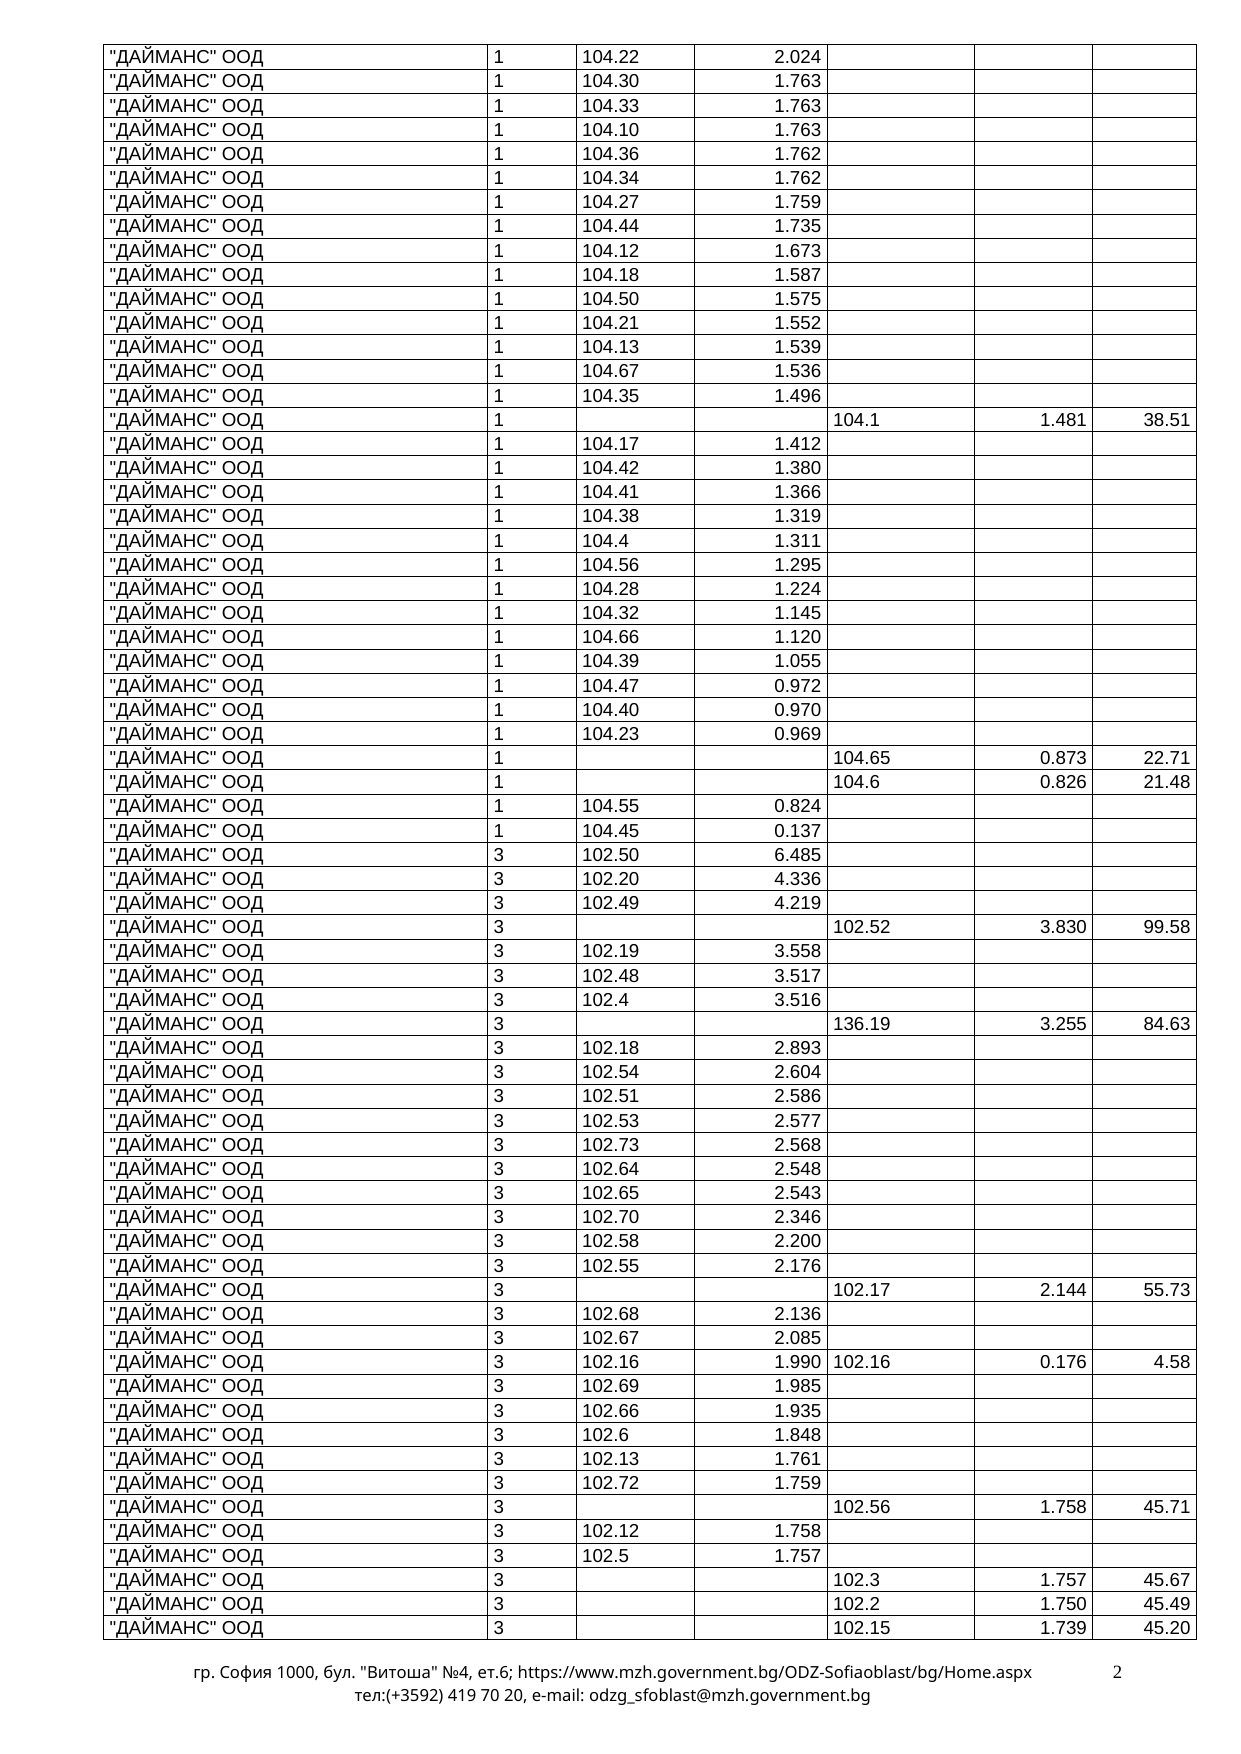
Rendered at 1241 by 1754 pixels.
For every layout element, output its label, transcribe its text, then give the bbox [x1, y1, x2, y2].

table_cell "ДАЙМАНС" ООД [104, 1520, 487, 1543]
table_cell 1 [488, 408, 576, 431]
table_cell [828, 166, 974, 189]
table_cell [828, 795, 974, 818]
table_cell "ДАЙМАНС" ООД [104, 215, 487, 238]
table_cell 1 [488, 505, 576, 528]
table_cell [828, 45, 974, 68]
table_cell [975, 1181, 1092, 1204]
table_cell 102.72 [577, 1471, 694, 1494]
table_cell 1.935 [695, 1399, 827, 1422]
table_cell [975, 45, 1092, 68]
table_cell 104.30 [577, 70, 694, 93]
table_cell 1 [488, 45, 576, 68]
table_cell 1 [488, 432, 576, 455]
table_cell "ДАЙМАНС" ООД [104, 1326, 487, 1349]
table_cell [975, 891, 1092, 914]
table_cell [1093, 166, 1196, 189]
table_cell 0.137 [695, 819, 827, 842]
table_cell 3.558 [695, 940, 827, 963]
table_cell "ДАЙМАНС" ООД [104, 360, 487, 383]
table_cell [975, 577, 1092, 600]
table_cell "ДАЙМАНС" ООД [104, 1085, 487, 1108]
table_cell "ДАЙМАНС" ООД [104, 1592, 487, 1615]
table_cell 102.3 [828, 1568, 974, 1591]
table_cell [828, 1133, 974, 1156]
table_cell [828, 988, 974, 1011]
table_cell 0.824 [695, 795, 827, 818]
table_cell 104.13 [577, 335, 694, 358]
table_cell 4.336 [695, 867, 827, 890]
table_cell 0.873 [975, 746, 1092, 769]
table_cell [695, 1278, 827, 1301]
table_cell 3 [488, 867, 576, 890]
table_cell [975, 1423, 1092, 1446]
table_cell 3 [488, 1157, 576, 1180]
table_cell 3 [488, 891, 576, 914]
table_cell 102.58 [577, 1230, 694, 1253]
table_cell 3 [488, 1544, 576, 1567]
table_cell 1 [488, 456, 576, 479]
table_cell [828, 1447, 974, 1470]
table_cell "ДАЙМАНС" ООД [104, 1278, 487, 1301]
table_cell 3 [488, 1036, 576, 1059]
table_cell 102.67 [577, 1326, 694, 1349]
table_cell 104.34 [577, 166, 694, 189]
table_cell 2.346 [695, 1205, 827, 1228]
table_cell 2.085 [695, 1326, 827, 1349]
table_cell 3 [488, 1350, 576, 1373]
table_cell 3 [488, 1254, 576, 1277]
table_cell 102.6 [577, 1423, 694, 1446]
table_cell [828, 263, 974, 286]
table_cell "ДАЙМАНС" ООД [104, 625, 487, 648]
table_cell 102.54 [577, 1060, 694, 1083]
table_cell [695, 746, 827, 769]
table_cell [1093, 480, 1196, 503]
table_cell 1 [488, 263, 576, 286]
table_cell [828, 1399, 974, 1422]
table_cell [975, 505, 1092, 528]
table_cell 3 [488, 1060, 576, 1083]
table_cell 2.577 [695, 1109, 827, 1132]
table_cell [695, 770, 827, 793]
table_cell 1.739 [975, 1616, 1092, 1639]
table_cell [1093, 1205, 1196, 1228]
table_cell 1.761 [695, 1447, 827, 1470]
table_cell 3 [488, 1399, 576, 1422]
table_cell 1.750 [975, 1592, 1092, 1615]
table_cell 102.15 [828, 1616, 974, 1639]
table_cell 1 [488, 335, 576, 358]
table_cell "ДАЙМАНС" ООД [104, 915, 487, 938]
table_cell "ДАЙМАНС" ООД [104, 456, 487, 479]
table_cell [1093, 335, 1196, 358]
table_cell 3 [488, 1012, 576, 1035]
table_cell [975, 311, 1092, 334]
table_cell [828, 1085, 974, 1108]
table_cell 104.17 [577, 432, 694, 455]
table_cell [1093, 1447, 1196, 1470]
table_cell 1.380 [695, 456, 827, 479]
table_cell [1093, 311, 1196, 334]
table_cell 1.587 [695, 263, 827, 286]
table_cell 1 [488, 553, 576, 576]
table_cell [975, 1133, 1092, 1156]
table_cell [975, 1520, 1092, 1543]
table_cell "ДАЙМАНС" ООД [104, 94, 487, 117]
table_cell [975, 1302, 1092, 1325]
table_cell [975, 964, 1092, 987]
table_cell 21.48 [1093, 770, 1196, 793]
table_cell [1093, 1544, 1196, 1567]
table_cell [828, 1181, 974, 1204]
table_cell 45.71 [1093, 1495, 1196, 1518]
table_cell [1093, 1254, 1196, 1277]
table_cell "ДАЙМАНС" ООД [104, 1350, 487, 1373]
table_cell 1 [488, 698, 576, 721]
table_cell 102.49 [577, 891, 694, 914]
table_cell "ДАЙМАНС" ООД [104, 311, 487, 334]
table_cell 1 [488, 601, 576, 624]
table_cell [828, 577, 974, 600]
table_cell [975, 625, 1092, 648]
table_cell [828, 940, 974, 963]
table_cell 1 [488, 239, 576, 262]
table_cell [828, 1520, 974, 1543]
table_cell [828, 1375, 974, 1398]
table_cell [1093, 1471, 1196, 1494]
table_cell [1093, 1060, 1196, 1083]
table_cell [828, 1326, 974, 1349]
table_cell 1 [488, 142, 576, 165]
table_cell [975, 239, 1092, 262]
table_cell 3 [488, 1375, 576, 1398]
table_cell 1 [488, 287, 576, 310]
table_cell "ДАЙМАНС" ООД [104, 1060, 487, 1083]
table_cell [975, 432, 1092, 455]
table_cell [975, 1447, 1092, 1470]
table_cell "ДАЙМАНС" ООД [104, 964, 487, 987]
table_cell 3 [488, 915, 576, 938]
table_cell 3 [488, 1423, 576, 1446]
table_cell 102.17 [828, 1278, 974, 1301]
table_cell "ДАЙМАНС" ООД [104, 940, 487, 963]
table_cell 2.176 [695, 1254, 827, 1277]
table_cell 102.52 [828, 915, 974, 938]
table_cell [975, 1544, 1092, 1567]
table_cell 1.120 [695, 625, 827, 648]
table_cell "ДАЙМАНС" ООД [104, 1036, 487, 1059]
table_cell 1.758 [695, 1520, 827, 1543]
table_cell "ДАЙМАНС" ООД [104, 1568, 487, 1591]
table_cell [975, 1036, 1092, 1059]
table_cell 1 [488, 819, 576, 842]
table_cell [1093, 432, 1196, 455]
table_cell 104.21 [577, 311, 694, 334]
table_cell "ДАЙМАНС" ООД [104, 1399, 487, 1422]
table_cell 104.23 [577, 722, 694, 745]
table_cell 3 [488, 1520, 576, 1543]
table_cell 102.48 [577, 964, 694, 987]
table_cell 1 [488, 118, 576, 141]
table_cell 104.45 [577, 819, 694, 842]
table_cell "ДАЙМАНС" ООД [104, 1012, 487, 1035]
table_cell [975, 335, 1092, 358]
table_cell 3.255 [975, 1012, 1092, 1035]
table_cell [828, 1205, 974, 1228]
table_cell 3 [488, 1278, 576, 1301]
table_cell "ДАЙМАНС" ООД [104, 698, 487, 721]
table_cell [828, 1036, 974, 1059]
table_cell "ДАЙМАНС" ООД [104, 1447, 487, 1470]
table_cell [975, 360, 1092, 383]
table_cell [1093, 843, 1196, 866]
table_cell 104.40 [577, 698, 694, 721]
table_cell [828, 190, 974, 213]
table_cell 1 [488, 746, 576, 769]
table_cell 3 [488, 964, 576, 987]
table_cell 104.4 [577, 529, 694, 552]
table_cell [828, 142, 974, 165]
table_cell 1.412 [695, 432, 827, 455]
table_cell [975, 940, 1092, 963]
table_cell [828, 1157, 974, 1180]
table_cell [828, 722, 974, 745]
table_cell [975, 1109, 1092, 1132]
table_cell [1093, 964, 1196, 987]
table_cell "ДАЙМАНС" ООД [104, 819, 487, 842]
table_cell [975, 819, 1092, 842]
table_cell 1 [488, 529, 576, 552]
table_cell "ДАЙМАНС" ООД [104, 408, 487, 431]
table_cell [828, 553, 974, 576]
table_cell 0.826 [975, 770, 1092, 793]
table_cell [828, 287, 974, 310]
table_cell [1093, 360, 1196, 383]
table_cell 1.496 [695, 384, 827, 407]
table_cell "ДАЙМАНС" ООД [104, 601, 487, 624]
table_cell [828, 118, 974, 141]
table_cell [577, 746, 694, 769]
table_cell 38.51 [1093, 408, 1196, 431]
table_cell [1093, 384, 1196, 407]
table_cell [1093, 1109, 1196, 1132]
table_cell 102.13 [577, 1447, 694, 1470]
table_cell [1093, 625, 1196, 648]
table_cell 1.848 [695, 1423, 827, 1446]
table_cell 102.5 [577, 1544, 694, 1567]
table_cell "ДАЙМАНС" ООД [104, 263, 487, 286]
table_cell [1093, 1157, 1196, 1180]
table_cell "ДАЙМАНС" ООД [104, 529, 487, 552]
table_cell [975, 166, 1092, 189]
table_cell 102.19 [577, 940, 694, 963]
table_cell [975, 1471, 1092, 1494]
table_cell 3 [488, 1495, 576, 1518]
table_cell 104.18 [577, 263, 694, 286]
table_cell 3 [488, 1302, 576, 1325]
table_cell 104.56 [577, 553, 694, 576]
table_cell 102.50 [577, 843, 694, 866]
table_cell 1.757 [975, 1568, 1092, 1591]
table_cell [1093, 118, 1196, 141]
table_cell 1.481 [975, 408, 1092, 431]
table_cell 102.53 [577, 1109, 694, 1132]
table_cell "ДАЙМАНС" ООД [104, 505, 487, 528]
table_cell [975, 215, 1092, 238]
table_cell [1093, 650, 1196, 673]
table_cell [1093, 867, 1196, 890]
table_cell [1093, 988, 1196, 1011]
table_cell 45.67 [1093, 1568, 1196, 1591]
table_cell [828, 505, 974, 528]
table_cell [828, 1109, 974, 1132]
table_cell [828, 239, 974, 262]
table_cell [828, 529, 974, 552]
table_cell [975, 287, 1092, 310]
table_cell 1 [488, 70, 576, 93]
table_cell 3 [488, 1109, 576, 1132]
table_cell 104.33 [577, 94, 694, 117]
table_cell 45.20 [1093, 1616, 1196, 1639]
table_cell 0.969 [695, 722, 827, 745]
table_cell 1.055 [695, 650, 827, 673]
table_cell [975, 601, 1092, 624]
table_cell 104.36 [577, 142, 694, 165]
table_cell 102.16 [828, 1350, 974, 1373]
table_cell [1093, 190, 1196, 213]
table_cell [1093, 698, 1196, 721]
table_cell 3 [488, 988, 576, 1011]
table_cell [828, 601, 974, 624]
table_cell [828, 819, 974, 842]
table_cell 1 [488, 311, 576, 334]
table_cell [1093, 940, 1196, 963]
table_cell 104.38 [577, 505, 694, 528]
table_cell [975, 795, 1092, 818]
table_cell "ДАЙМАНС" ООД [104, 142, 487, 165]
table_cell "ДАЙМАНС" ООД [104, 843, 487, 866]
table_cell "ДАЙМАНС" ООД [104, 988, 487, 1011]
table_cell [1093, 215, 1196, 238]
table_cell 2.548 [695, 1157, 827, 1180]
table_cell 1.295 [695, 553, 827, 576]
table_cell [828, 94, 974, 117]
table_cell [577, 1568, 694, 1591]
table_cell 1.735 [695, 215, 827, 238]
table_cell 104.10 [577, 118, 694, 141]
table_cell "ДАЙМАНС" ООД [104, 166, 487, 189]
table_cell 99.58 [1093, 915, 1196, 938]
table_cell 1.759 [695, 1471, 827, 1494]
table_cell [1093, 287, 1196, 310]
table_cell [828, 1471, 974, 1494]
table_cell 0.176 [975, 1350, 1092, 1373]
table_cell 1.145 [695, 601, 827, 624]
table_cell "ДАЙМАНС" ООД [104, 45, 487, 68]
table_cell [1093, 1399, 1196, 1422]
table_cell 3 [488, 1616, 576, 1639]
table_cell 2.586 [695, 1085, 827, 1108]
table_cell 1.673 [695, 239, 827, 262]
table_cell "ДАЙМАНС" ООД [104, 70, 487, 93]
table_cell 1 [488, 722, 576, 745]
table_cell [1093, 553, 1196, 576]
table_cell [975, 70, 1092, 93]
table_cell 45.49 [1093, 1592, 1196, 1615]
table_cell [1093, 1423, 1196, 1446]
table_cell 2.136 [695, 1302, 827, 1325]
table_cell 104.28 [577, 577, 694, 600]
table_cell 1 [488, 190, 576, 213]
table_cell 102.2 [828, 1592, 974, 1615]
table_cell 0.972 [695, 674, 827, 697]
table_cell [1093, 1326, 1196, 1349]
table_cell "ДАЙМАНС" ООД [104, 1254, 487, 1277]
table_cell 1 [488, 480, 576, 503]
table_cell [577, 1495, 694, 1518]
table_cell "ДАЙМАНС" ООД [104, 287, 487, 310]
table_cell [828, 1423, 974, 1446]
table_cell 55.73 [1093, 1278, 1196, 1301]
table_cell 3 [488, 1230, 576, 1253]
table_cell [828, 215, 974, 238]
table_cell 104.55 [577, 795, 694, 818]
table_cell 102.66 [577, 1399, 694, 1422]
table_cell [975, 1326, 1092, 1349]
table_cell 102.56 [828, 1495, 974, 1518]
table_cell [828, 964, 974, 987]
table_cell [975, 1085, 1092, 1108]
table_cell "ДАЙМАНС" ООД [104, 1544, 487, 1567]
table_cell [1093, 239, 1196, 262]
table_cell [577, 1012, 694, 1035]
table_cell 102.55 [577, 1254, 694, 1277]
table_cell [975, 674, 1092, 697]
table_cell [695, 408, 827, 431]
table_cell 102.69 [577, 1375, 694, 1398]
table_cell 104.1 [828, 408, 974, 431]
table_cell "ДАЙМАНС" ООД [104, 432, 487, 455]
table_cell [828, 480, 974, 503]
table_cell "ДАЙМАНС" ООД [104, 1205, 487, 1228]
table_cell 2.568 [695, 1133, 827, 1156]
table_cell [828, 384, 974, 407]
table_cell "ДАЙМАНС" ООД [104, 722, 487, 745]
table_cell [1093, 1133, 1196, 1156]
table_cell 104.6 [828, 770, 974, 793]
table_cell [975, 1060, 1092, 1083]
table_cell [828, 891, 974, 914]
table_cell 22.71 [1093, 746, 1196, 769]
table_cell [1093, 1181, 1196, 1204]
table_cell [975, 190, 1092, 213]
table_cell 4.58 [1093, 1350, 1196, 1373]
table_cell 1.366 [695, 480, 827, 503]
table_cell 1.759 [695, 190, 827, 213]
table_cell 1.990 [695, 1350, 827, 1373]
table_cell [695, 1616, 827, 1639]
table_cell 3 [488, 1205, 576, 1228]
table_cell [695, 1592, 827, 1615]
table_cell 2.604 [695, 1060, 827, 1083]
table_cell "ДАЙМАНС" ООД [104, 1133, 487, 1156]
table_cell [577, 1616, 694, 1639]
table_cell 102.16 [577, 1350, 694, 1373]
table_cell [577, 770, 694, 793]
table_cell 1.539 [695, 335, 827, 358]
table_cell [1093, 819, 1196, 842]
table_cell 3 [488, 1592, 576, 1615]
table_cell "ДАЙМАНС" ООД [104, 650, 487, 673]
table_cell [828, 867, 974, 890]
table_cell [828, 674, 974, 697]
table_cell "ДАЙМАНС" ООД [104, 1423, 487, 1446]
table_cell "ДАЙМАНС" ООД [104, 480, 487, 503]
table_cell 104.27 [577, 190, 694, 213]
table_cell [695, 1495, 827, 1518]
table_cell "ДАЙМАНС" ООД [104, 553, 487, 576]
table_cell 1 [488, 625, 576, 648]
table_cell 102.73 [577, 1133, 694, 1156]
table_cell 3 [488, 1568, 576, 1591]
table_cell [828, 650, 974, 673]
table_cell 1.762 [695, 166, 827, 189]
table_cell 1 [488, 577, 576, 600]
table_cell 104.67 [577, 360, 694, 383]
table_cell "ДАЙМАНС" ООД [104, 1471, 487, 1494]
table_cell 2.200 [695, 1230, 827, 1253]
table_cell [1093, 674, 1196, 697]
table_cell 102.64 [577, 1157, 694, 1180]
table_cell 3.830 [975, 915, 1092, 938]
table_cell [1093, 1036, 1196, 1059]
table_cell 3 [488, 1447, 576, 1470]
table_cell [1093, 529, 1196, 552]
table_cell [828, 456, 974, 479]
table_cell 3 [488, 1326, 576, 1349]
table_cell [975, 988, 1092, 1011]
table_cell [828, 1544, 974, 1567]
table_cell 3 [488, 843, 576, 866]
table_cell 1 [488, 795, 576, 818]
table_cell [828, 1230, 974, 1253]
table_cell [1093, 505, 1196, 528]
table_cell 104.42 [577, 456, 694, 479]
table_cell [975, 843, 1092, 866]
table_cell [828, 625, 974, 648]
table_cell 104.12 [577, 239, 694, 262]
table_cell [975, 1254, 1092, 1277]
table_cell [1093, 1375, 1196, 1398]
table_cell [975, 1230, 1092, 1253]
table_cell 104.65 [828, 746, 974, 769]
table_cell [975, 1205, 1092, 1228]
table_cell 1 [488, 360, 576, 383]
table_cell [828, 1302, 974, 1325]
table_cell 1.762 [695, 142, 827, 165]
table_cell "ДАЙМАНС" ООД [104, 674, 487, 697]
table_cell [1093, 722, 1196, 745]
table_cell [1093, 601, 1196, 624]
table_cell 2.144 [975, 1278, 1092, 1301]
table_cell 3 [488, 1133, 576, 1156]
table_cell [975, 722, 1092, 745]
table_cell 1 [488, 166, 576, 189]
table_cell 1 [488, 215, 576, 238]
table_cell [1093, 94, 1196, 117]
table_cell 102.65 [577, 1181, 694, 1204]
table_cell [1093, 1085, 1196, 1108]
table_cell 104.22 [577, 45, 694, 68]
table_cell [975, 118, 1092, 141]
table_cell [975, 553, 1092, 576]
table_cell [975, 384, 1092, 407]
table_cell [695, 1012, 827, 1035]
table_cell [975, 263, 1092, 286]
table_cell "ДАЙМАНС" ООД [104, 891, 487, 914]
table_cell [975, 94, 1092, 117]
table_cell "ДАЙМАНС" ООД [104, 746, 487, 769]
table_cell 2.893 [695, 1036, 827, 1059]
table_cell 2.024 [695, 45, 827, 68]
table_cell 3.516 [695, 988, 827, 1011]
table_cell 1 [488, 770, 576, 793]
table_cell "ДАЙМАНС" ООД [104, 1157, 487, 1180]
table_cell 6.485 [695, 843, 827, 866]
table_cell [577, 915, 694, 938]
table_cell 1.757 [695, 1544, 827, 1567]
table_cell [975, 456, 1092, 479]
table_cell [975, 867, 1092, 890]
table_cell "ДАЙМАНС" ООД [104, 867, 487, 890]
table_cell [1093, 1230, 1196, 1253]
table_cell 3 [488, 940, 576, 963]
table_cell 104.32 [577, 601, 694, 624]
table_cell 1.575 [695, 287, 827, 310]
table_cell "ДАЙМАНС" ООД [104, 1230, 487, 1253]
table_cell [975, 698, 1092, 721]
table_cell 1.224 [695, 577, 827, 600]
table_cell 104.41 [577, 480, 694, 503]
table_cell "ДАЙМАНС" ООД [104, 795, 487, 818]
table_cell [828, 698, 974, 721]
table_cell [577, 1592, 694, 1615]
table_cell [1093, 1520, 1196, 1543]
table_cell [828, 1254, 974, 1277]
table_cell "ДАЙМАНС" ООД [104, 577, 487, 600]
table_cell [577, 1278, 694, 1301]
table_cell "ДАЙМАНС" ООД [104, 1616, 487, 1639]
table_cell "ДАЙМАНС" ООД [104, 384, 487, 407]
table_cell 102.18 [577, 1036, 694, 1059]
table_cell 102.70 [577, 1205, 694, 1228]
table_cell 104.47 [577, 674, 694, 697]
table_cell [975, 1399, 1092, 1422]
table_cell [577, 408, 694, 431]
table_cell [975, 529, 1092, 552]
table_cell [1093, 795, 1196, 818]
table_cell [975, 650, 1092, 673]
table_cell "ДАЙМАНС" ООД [104, 1109, 487, 1132]
table_cell 1.763 [695, 70, 827, 93]
table_cell "ДАЙМАНС" ООД [104, 1302, 487, 1325]
table_cell [1093, 45, 1196, 68]
table_cell [1093, 70, 1196, 93]
table_cell 3 [488, 1471, 576, 1494]
table_cell [975, 1375, 1092, 1398]
table_cell 3 [488, 1085, 576, 1108]
table_cell [1093, 891, 1196, 914]
table_cell 104.50 [577, 287, 694, 310]
table_cell [695, 915, 827, 938]
table_cell 1 [488, 384, 576, 407]
table_cell "ДАЙМАНС" ООД [104, 1375, 487, 1398]
table_cell "ДАЙМАНС" ООД [104, 190, 487, 213]
table_cell "ДАЙМАНС" ООД [104, 118, 487, 141]
table_cell [828, 843, 974, 866]
table_cell [828, 1060, 974, 1083]
table_cell 104.35 [577, 384, 694, 407]
table_cell "ДАЙМАНС" ООД [104, 335, 487, 358]
table_cell "ДАЙМАНС" ООД [104, 1181, 487, 1204]
table_cell 3.517 [695, 964, 827, 987]
table_cell 1.763 [695, 118, 827, 141]
table_cell [1093, 1302, 1196, 1325]
table_cell 1.758 [975, 1495, 1092, 1518]
table_cell [828, 432, 974, 455]
table_cell "ДАЙМАНС" ООД [104, 770, 487, 793]
table_cell "ДАЙМАНС" ООД [104, 1495, 487, 1518]
table_cell [975, 480, 1092, 503]
table_cell 104.39 [577, 650, 694, 673]
table_cell 2.543 [695, 1181, 827, 1204]
table_cell [975, 1157, 1092, 1180]
table_cell 4.219 [695, 891, 827, 914]
table_cell 136.19 [828, 1012, 974, 1035]
table_cell 84.63 [1093, 1012, 1196, 1035]
table_cell [828, 335, 974, 358]
table_cell 102.12 [577, 1520, 694, 1543]
table_cell 102.4 [577, 988, 694, 1011]
table_cell 104.44 [577, 215, 694, 238]
table_cell [1093, 142, 1196, 165]
table_cell 1 [488, 650, 576, 673]
table_cell "ДАЙМАНС" ООД [104, 239, 487, 262]
table_cell [828, 311, 974, 334]
table_cell 1.985 [695, 1375, 827, 1398]
table_cell 3 [488, 1181, 576, 1204]
table_cell 1.319 [695, 505, 827, 528]
table_cell 1.311 [695, 529, 827, 552]
table_cell 102.51 [577, 1085, 694, 1108]
table_cell 102.68 [577, 1302, 694, 1325]
table_cell [828, 70, 974, 93]
table_cell 1 [488, 94, 576, 117]
table_cell [828, 360, 974, 383]
table_cell 1.763 [695, 94, 827, 117]
table_cell [975, 142, 1092, 165]
table_cell [1093, 577, 1196, 600]
table_cell 1.536 [695, 360, 827, 383]
table_cell 1 [488, 674, 576, 697]
table_cell [1093, 263, 1196, 286]
table_cell [695, 1568, 827, 1591]
table_cell [1093, 456, 1196, 479]
table_cell 1.552 [695, 311, 827, 334]
table_cell 0.970 [695, 698, 827, 721]
table_cell 104.66 [577, 625, 694, 648]
table_cell 102.20 [577, 867, 694, 890]
